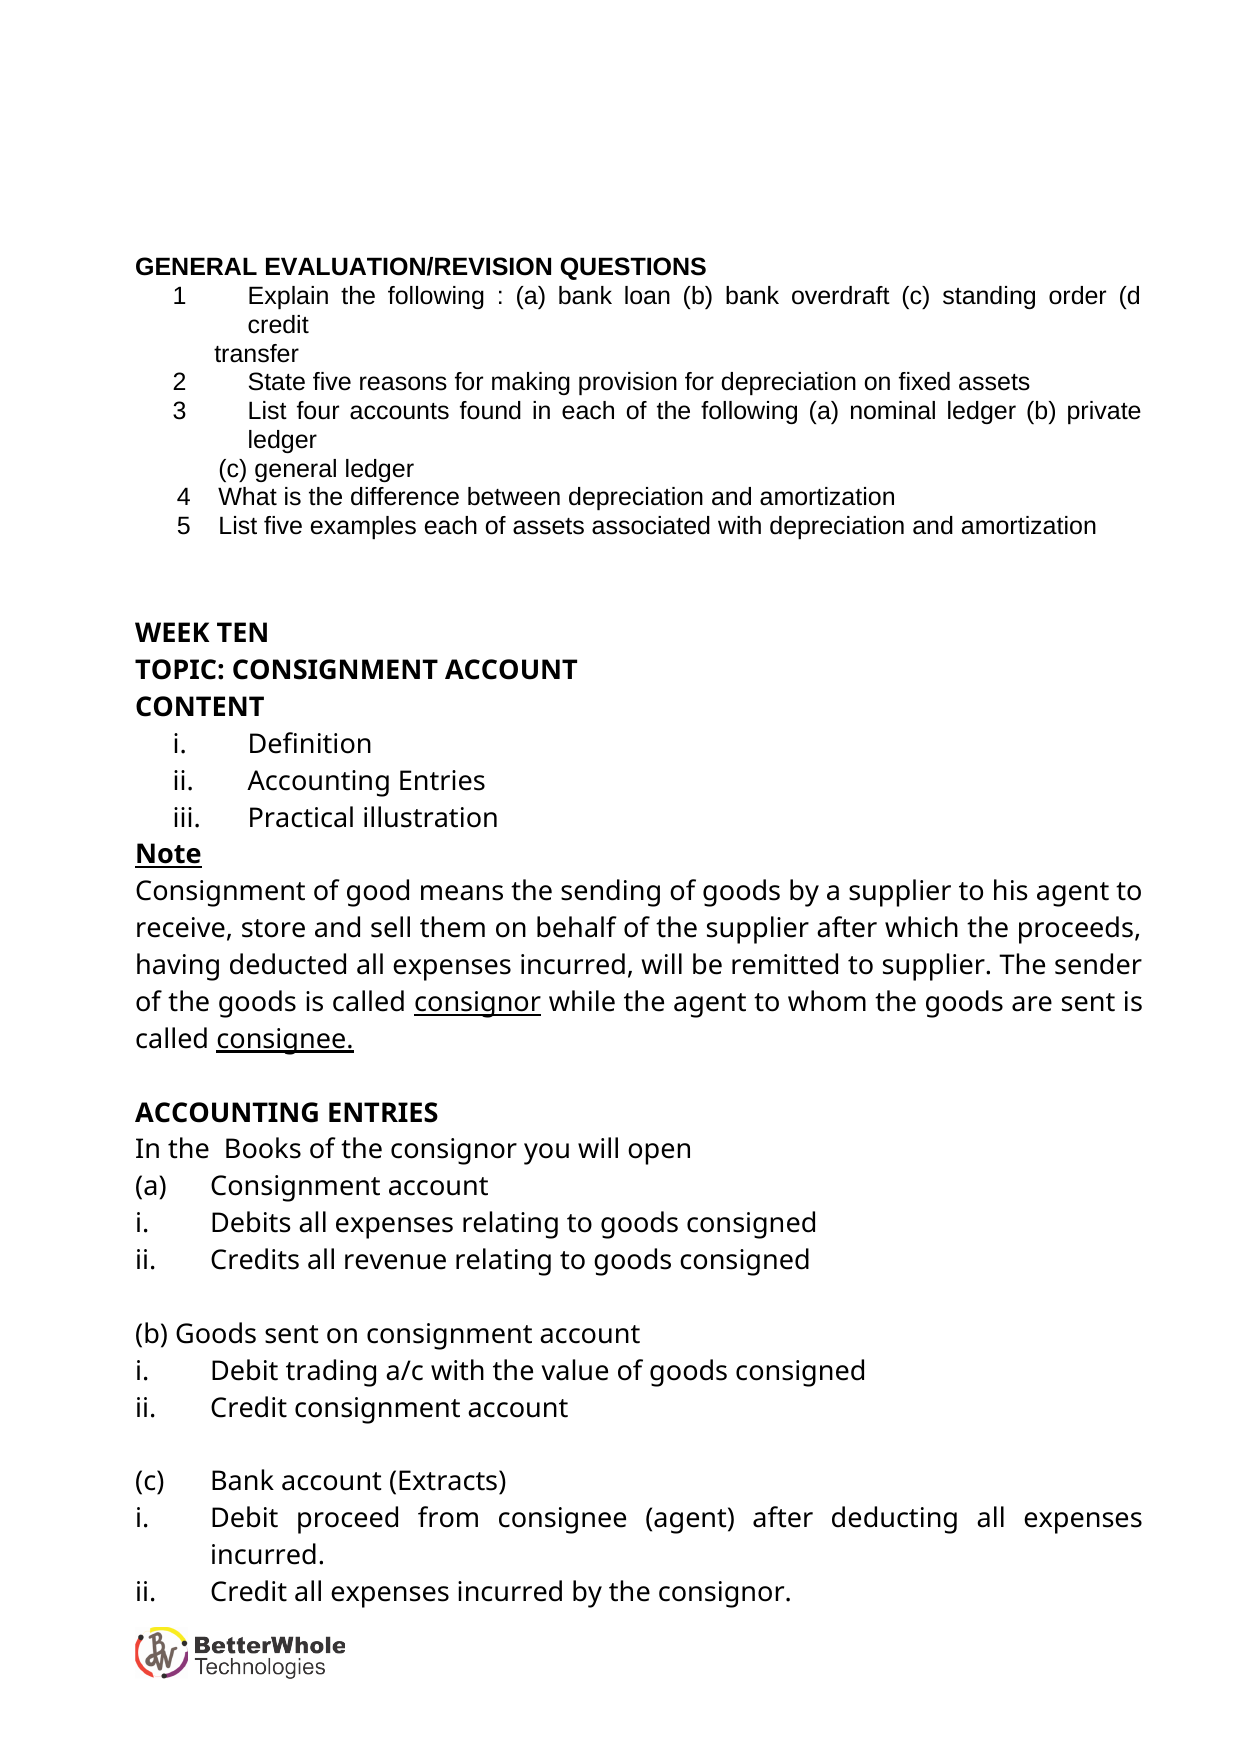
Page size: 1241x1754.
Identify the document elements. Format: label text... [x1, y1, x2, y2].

text (c) general ledger [135, 454, 1143, 482]
text ii. Credits all revenue relating to goods consigned [135, 1241, 1143, 1277]
text CONTENT [135, 687, 1143, 724]
text TOPIC: CONSIGNMENT ACCOUNT [135, 651, 1143, 687]
text 4 What is the difference between depreciation and amortization [135, 482, 1143, 511]
text (c) Bank account (Extracts) [135, 1462, 1143, 1499]
text ACCOUNTING ENTRIES [135, 1093, 1143, 1130]
list List four accounts found in each of the following (a) nominal ledger (b) private ledger [172, 396, 1143, 454]
text GENERAL EVALUATION/REVISION QUESTIONS [135, 252, 1143, 281]
list Practical illustration [172, 798, 1143, 835]
picture [135, 1627, 345, 1679]
text In the Books of the consignor you will open [135, 1130, 1143, 1167]
text transfer [172, 339, 1143, 367]
text Consignment of good means the sending of goods by a supplier to his agent to receive, store and sell them on behalf of the supplier after which the proceeds, having deducted all expenses incurred, will be remitted to supplier. The sender of the goods is called consignor while the agent to whom the goods are sent is called consignee. [135, 872, 1143, 1056]
text 5 List five examples each of assets associated with depreciation and amortization [135, 511, 1143, 540]
list Explain the following : (a) bank loan (b) bank overdraft (c) standing order (d credit [172, 281, 1143, 339]
text ii. Credit all expenses incurred by the consignor. [135, 1572, 1143, 1609]
text Note [135, 835, 1143, 872]
list Definition [172, 724, 1143, 761]
text (b) Goods sent on consignment account [135, 1314, 1143, 1351]
text ii. Credit consignment account [135, 1388, 1143, 1425]
list State five reasons for making provision for depreciation on fixed assets [172, 367, 1143, 396]
text i. Debits all expenses relating to goods consigned [135, 1204, 1143, 1241]
text WEEK TEN [135, 614, 1143, 651]
text i. Debit trading a/c with the value of goods consigned [135, 1351, 1143, 1388]
text (a) Consignment account [135, 1167, 1143, 1204]
list Accounting Entries [172, 761, 1143, 798]
text i. Debit proceed from consignee (agent) after deducting all expenses incurred. [135, 1499, 1143, 1572]
